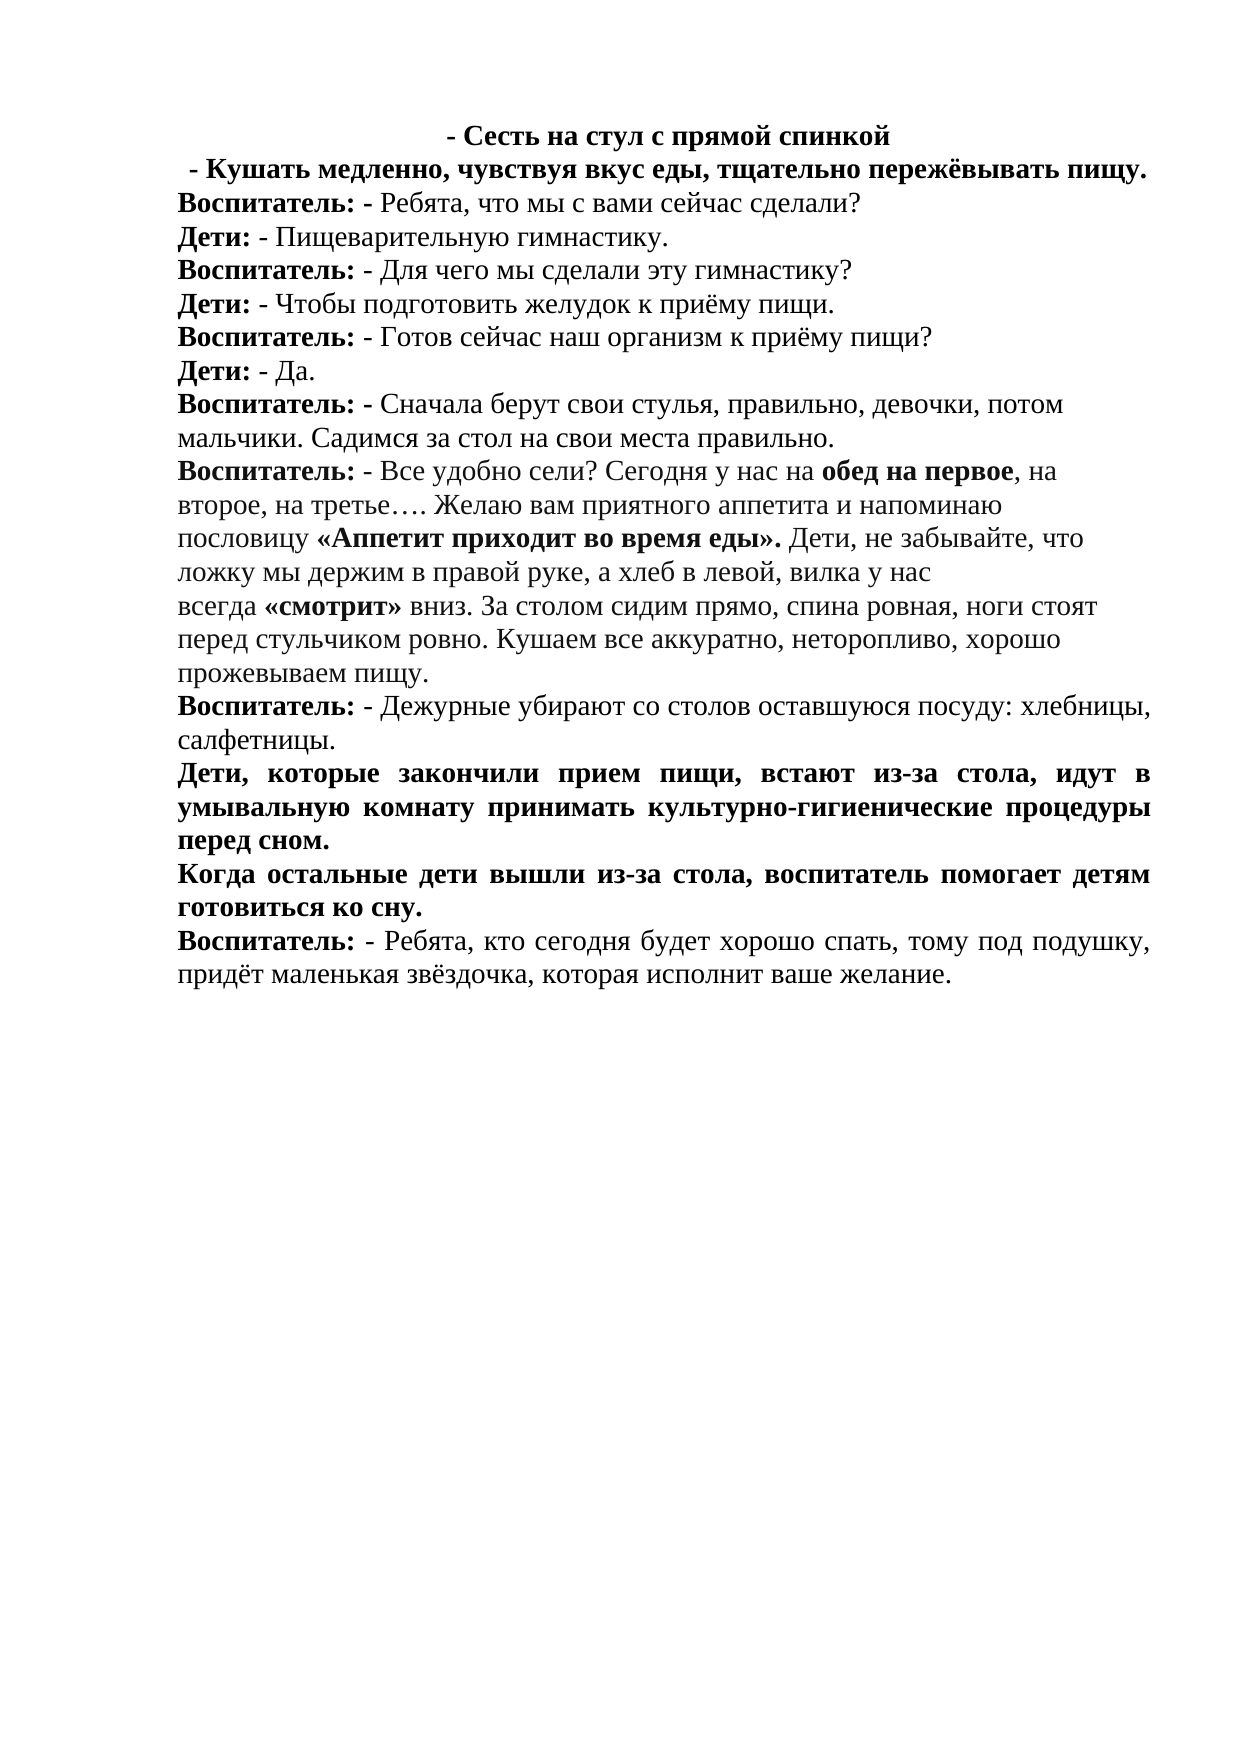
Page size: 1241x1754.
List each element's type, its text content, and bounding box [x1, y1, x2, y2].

text Воспитатель: - Дежурные убирают со столов оставшуюся посуду: хлебницы, салфетницы. [177, 688, 1152, 755]
text Дети: - Пищеварительную гимнастику. [177, 219, 1152, 252]
text Воспитатель: - Все удобно сели? Сегодня у нас на обед на первое, на второе, на третье…. Желаю вам приятного аппетита и напоминаю пословицу «Аппетит приходит во время еды». Дети, не забывайте, что ложку мы держим в правой руке, а хлеб в левой, вилка у нас всегда «смотрит» вниз. За столом сидим прямо, спина ровная, ноги стоят перед стульчиком ровно. Кушаем все аккуратно, неторопливо, хорошо прожевываем пищу. [177, 453, 1152, 688]
text - Сесть на стул с прямой спинкой [177, 118, 1152, 152]
text Дети: - Да. [177, 353, 1152, 386]
text - Кушать медленно, чувствуя вкус еды, тщательно пережёвывать пищу. [177, 152, 1152, 185]
text Дети: - Чтобы подготовить желудок к приёму пищи. [177, 286, 1152, 319]
text Дети, которые закончили прием пищи, встают из-за стола, идут в умывальную комнату принимать культурно-гигиенические процедуры перед сном. [177, 755, 1152, 856]
text Воспитатель: - Готов сейчас наш организм к приёму пищи? [177, 319, 1152, 353]
text Воспитатель: - Для чего мы сделали эту гимнастику? [177, 252, 1152, 286]
text Воспитатель: - Ребята, что мы с вами сейчас сделали? [177, 185, 1152, 219]
text Воспитатель: - Сначала берут свои стулья, правильно, девочки, потом мальчики. Садимся за стол на свои места правильно. [177, 386, 1152, 453]
text Воспитатель: - Ребята, кто сегодня будет хорошо спать, тому под подушку, придёт маленькая звёздочка, которая исполнит ваше желание. [177, 923, 1152, 990]
text Когда остальные дети вышли из-за стола, воспитатель помогает детям готовиться ко сну. [177, 856, 1152, 923]
